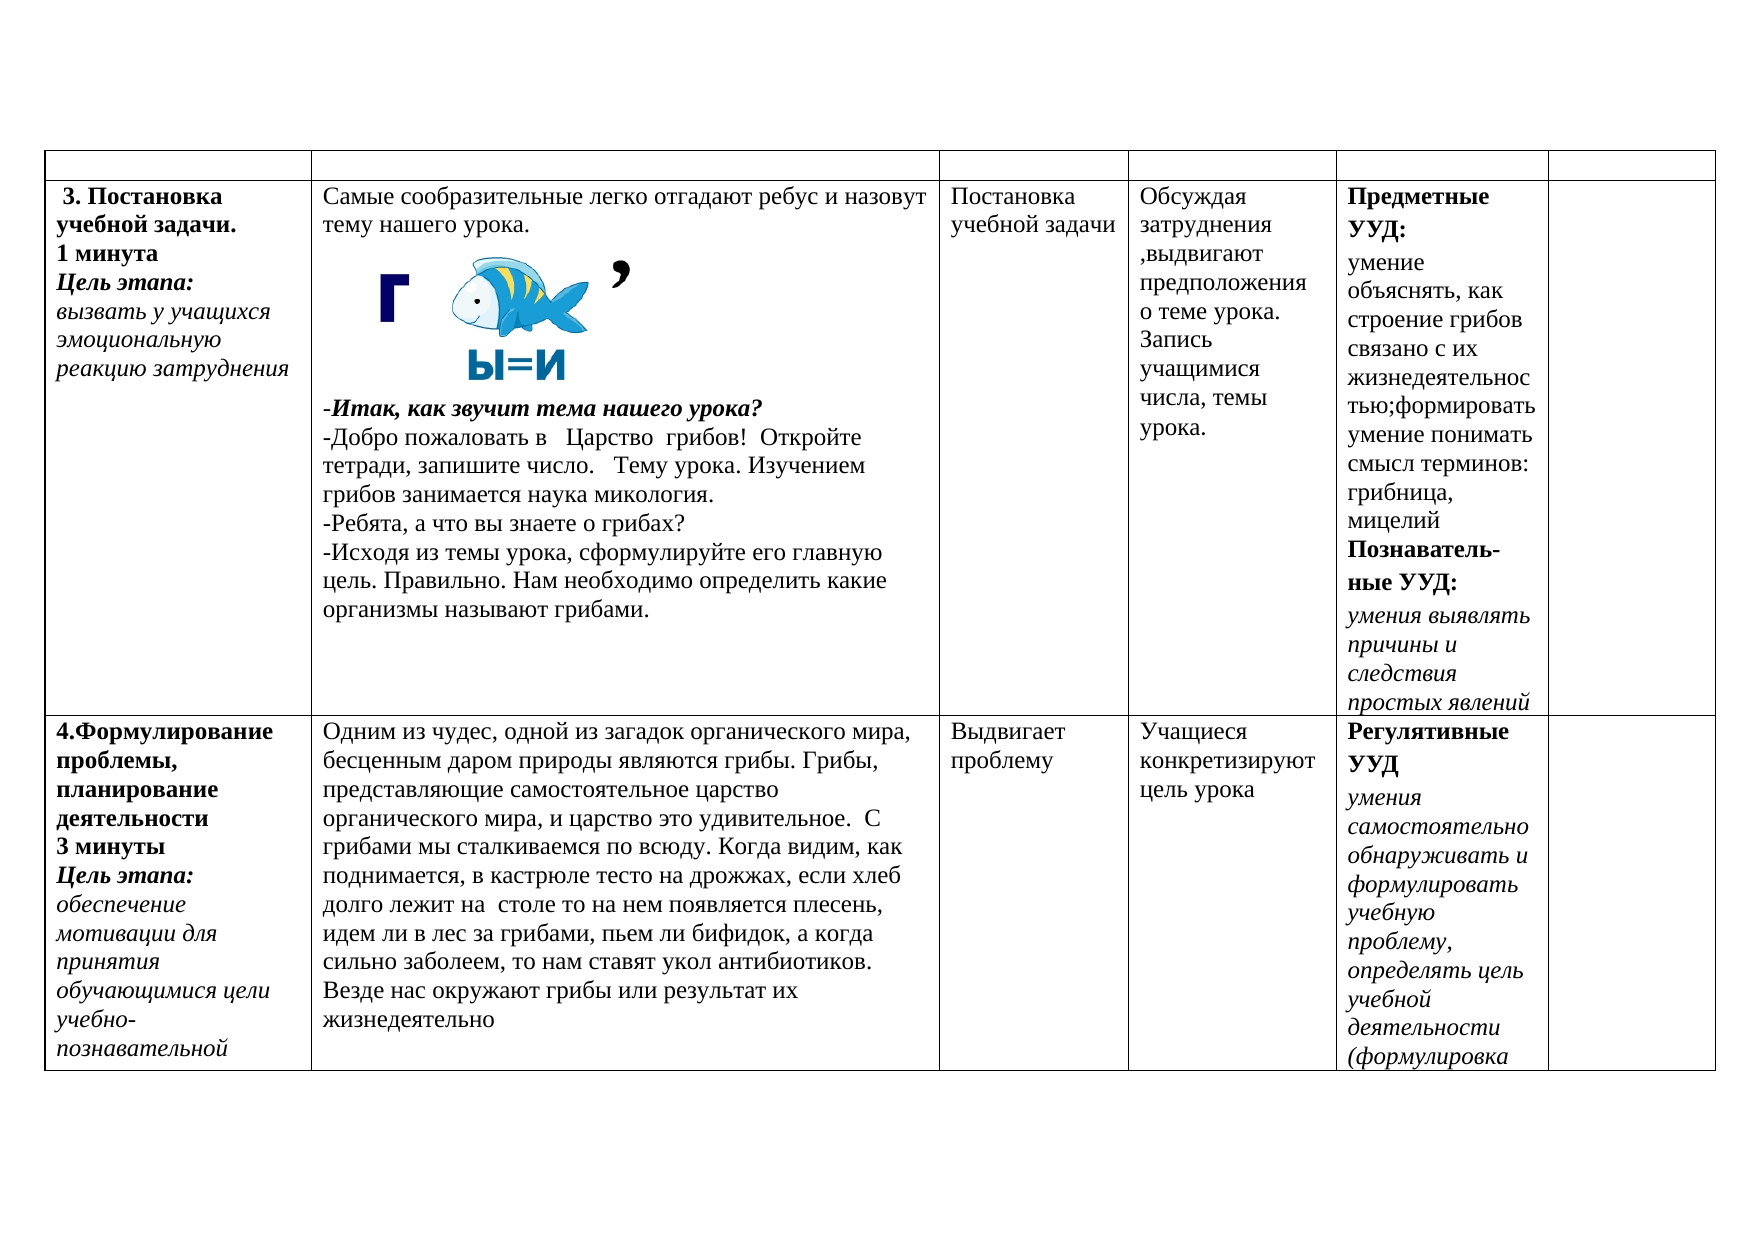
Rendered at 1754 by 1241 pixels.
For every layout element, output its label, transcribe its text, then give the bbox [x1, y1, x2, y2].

table_cell Предметные УУД: умение объяснять, как строение грибов связано с их жизнедеятельностью;формировать умение понимать смысл терминов: грибница, мицелий Познаватель-ные УУД: умения выявлять причины и следствия простых явлений [1337, 181, 1548, 715]
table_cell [1549, 151, 1715, 180]
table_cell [46, 151, 311, 180]
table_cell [312, 151, 939, 180]
table_cell 3. Постановка учебной задачи. 1 минута Цель этапа: вызвать у учащихся эмоциональную реакцию затруднения [46, 181, 311, 715]
table_cell [1549, 716, 1715, 1070]
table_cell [1129, 716, 1336, 1070]
table_cell Постановка учебной задачи [940, 181, 1128, 715]
table_cell Выдвигает проблему [940, 716, 1128, 1070]
picture [322, 238, 700, 393]
table_cell [1549, 181, 1715, 715]
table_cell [1337, 716, 1548, 1070]
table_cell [312, 716, 939, 1070]
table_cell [46, 716, 311, 1070]
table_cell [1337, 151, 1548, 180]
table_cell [1129, 151, 1336, 180]
table_cell Обсуждая затруднения,выдвигают предположения о теме урока. Запись учащимися числа, темы урока. [1129, 181, 1336, 715]
table_cell Самые сообразительные легко отгадают ребус и назовут тему нашего урока. -Итак, как звучит тема нашего урока? -Добро пожаловать в Царство грибов! Откройте тетради, запишите число. Тему урока. Изучением грибов занимается наука микология. -Ребята, а что вы знаете о грибах? -Исходя из темы урока, сформулируйте его главную цель. Правильно. Нам необходимо определить какие организмы называют грибами. [312, 181, 939, 715]
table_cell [940, 151, 1128, 180]
